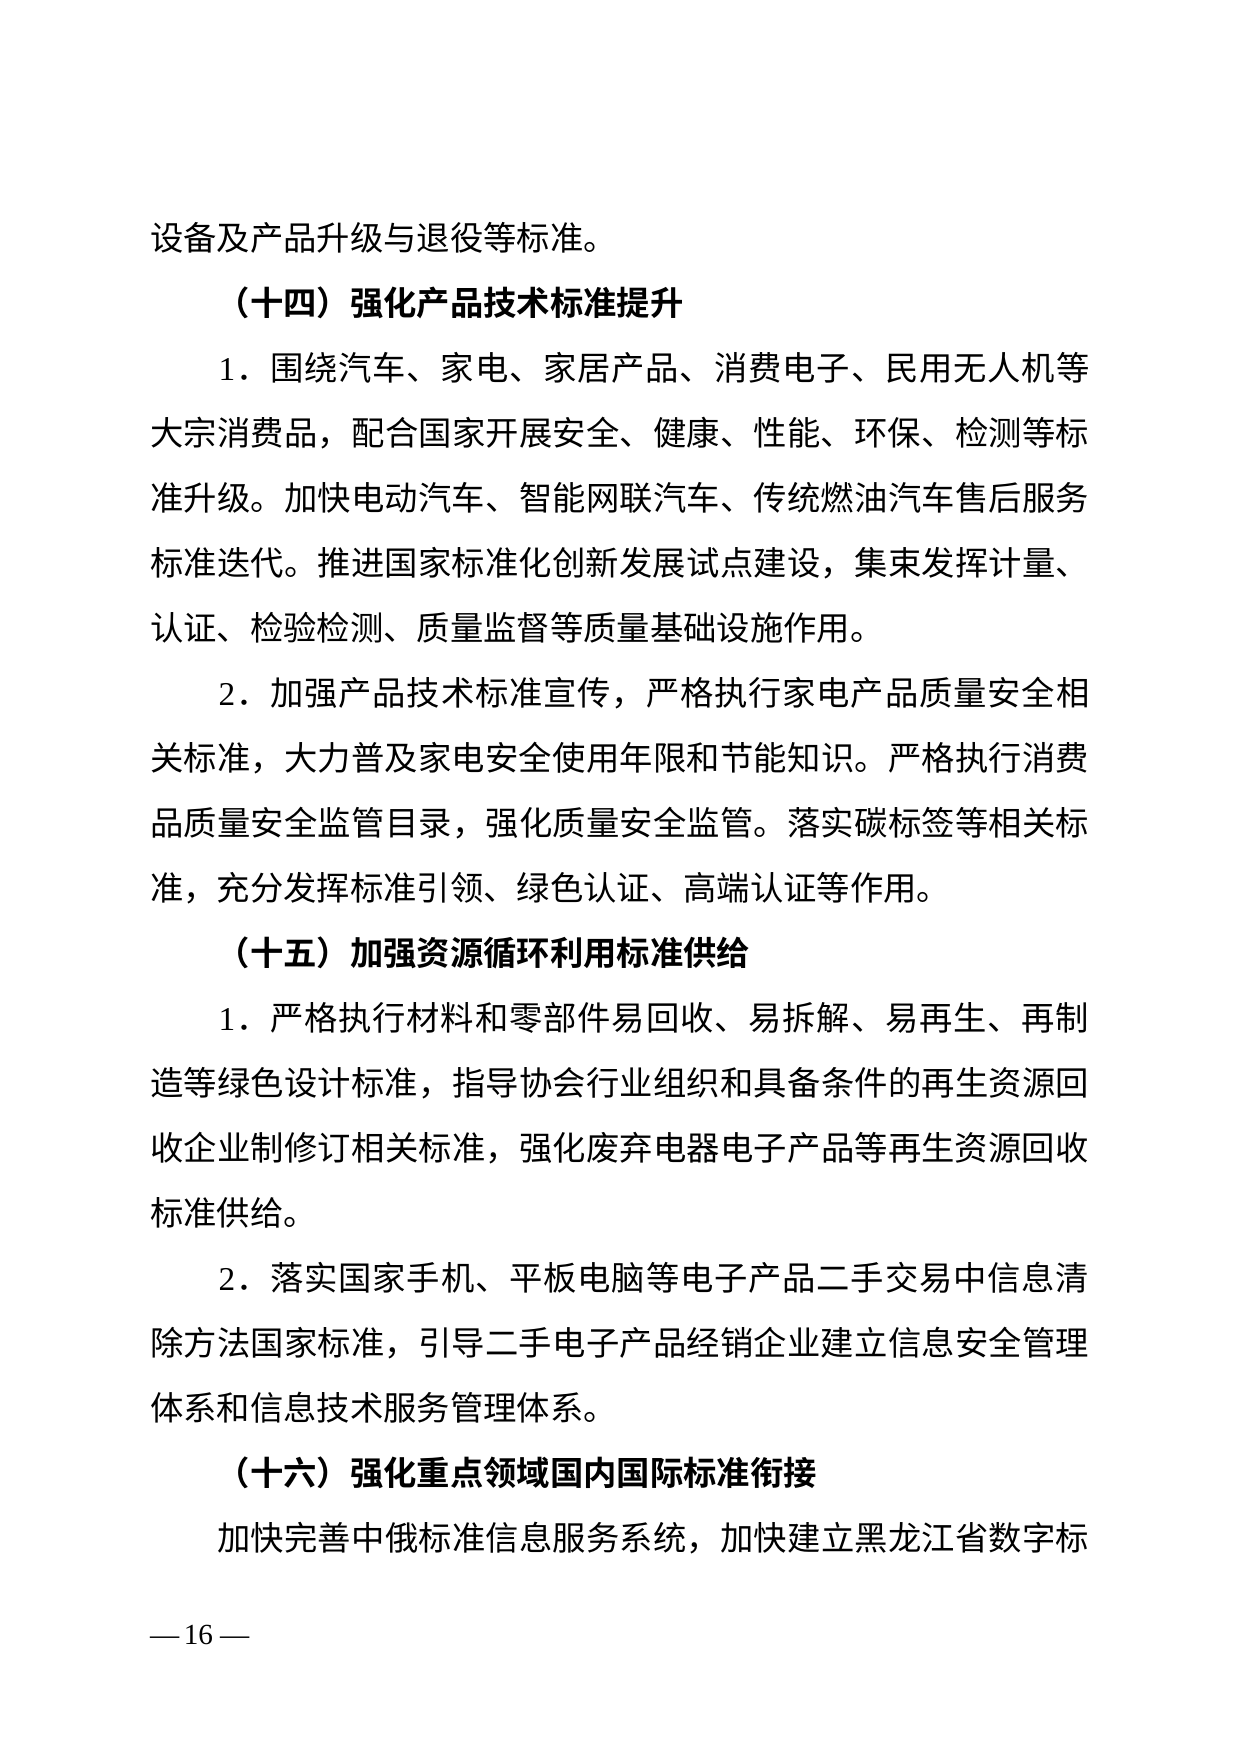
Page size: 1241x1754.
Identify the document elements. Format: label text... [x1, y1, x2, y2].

text 1．围绕汽车、家电、家居产品、消费电子、民用无人机等大宗消费品，配合国家开展安全、健康、性能、环保、检测等标准升级。加快电动汽车、智能网联汽车、传统燃油汽车售后服务标准迭代。推进国家标准化创新发展试点建设，集束发挥计量、认证、检验检测、质量监督等质量基础设施作用。 [150, 333, 1090, 658]
text 1．严格执行材料和零部件易回收、易拆解、易再生、再制造等绿色设计标准，指导协会行业组织和具备条件的再生资源回收企业制修订相关标准，强化废弃电器电子产品等再生资源回收标准供给。 [150, 983, 1090, 1243]
text （十四）强化产品技术标准提升 [150, 268, 1090, 333]
text （十五）加强资源循环利用标准供给 [150, 918, 1090, 983]
text 2．落实国家手机、平板电脑等电子产品二手交易中信息清除方法国家标准，引导二手电子产品经销企业建立信息安全管理体系和信息技术服务管理体系。 [150, 1243, 1090, 1438]
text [150, 1503, 1090, 1568]
text 2．加强产品技术标准宣传，严格执行家电产品质量安全相关标准，大力普及家电安全使用年限和节能知识。严格执行消费品质量安全监管目录，强化质量安全监管。落实碳标签等相关标准，充分发挥标准引领、绿色认证、高端认证等作用。 [150, 658, 1090, 918]
text （十六）强化重点领域国内国际标准衔接 [150, 1438, 1090, 1503]
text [150, 203, 1090, 268]
